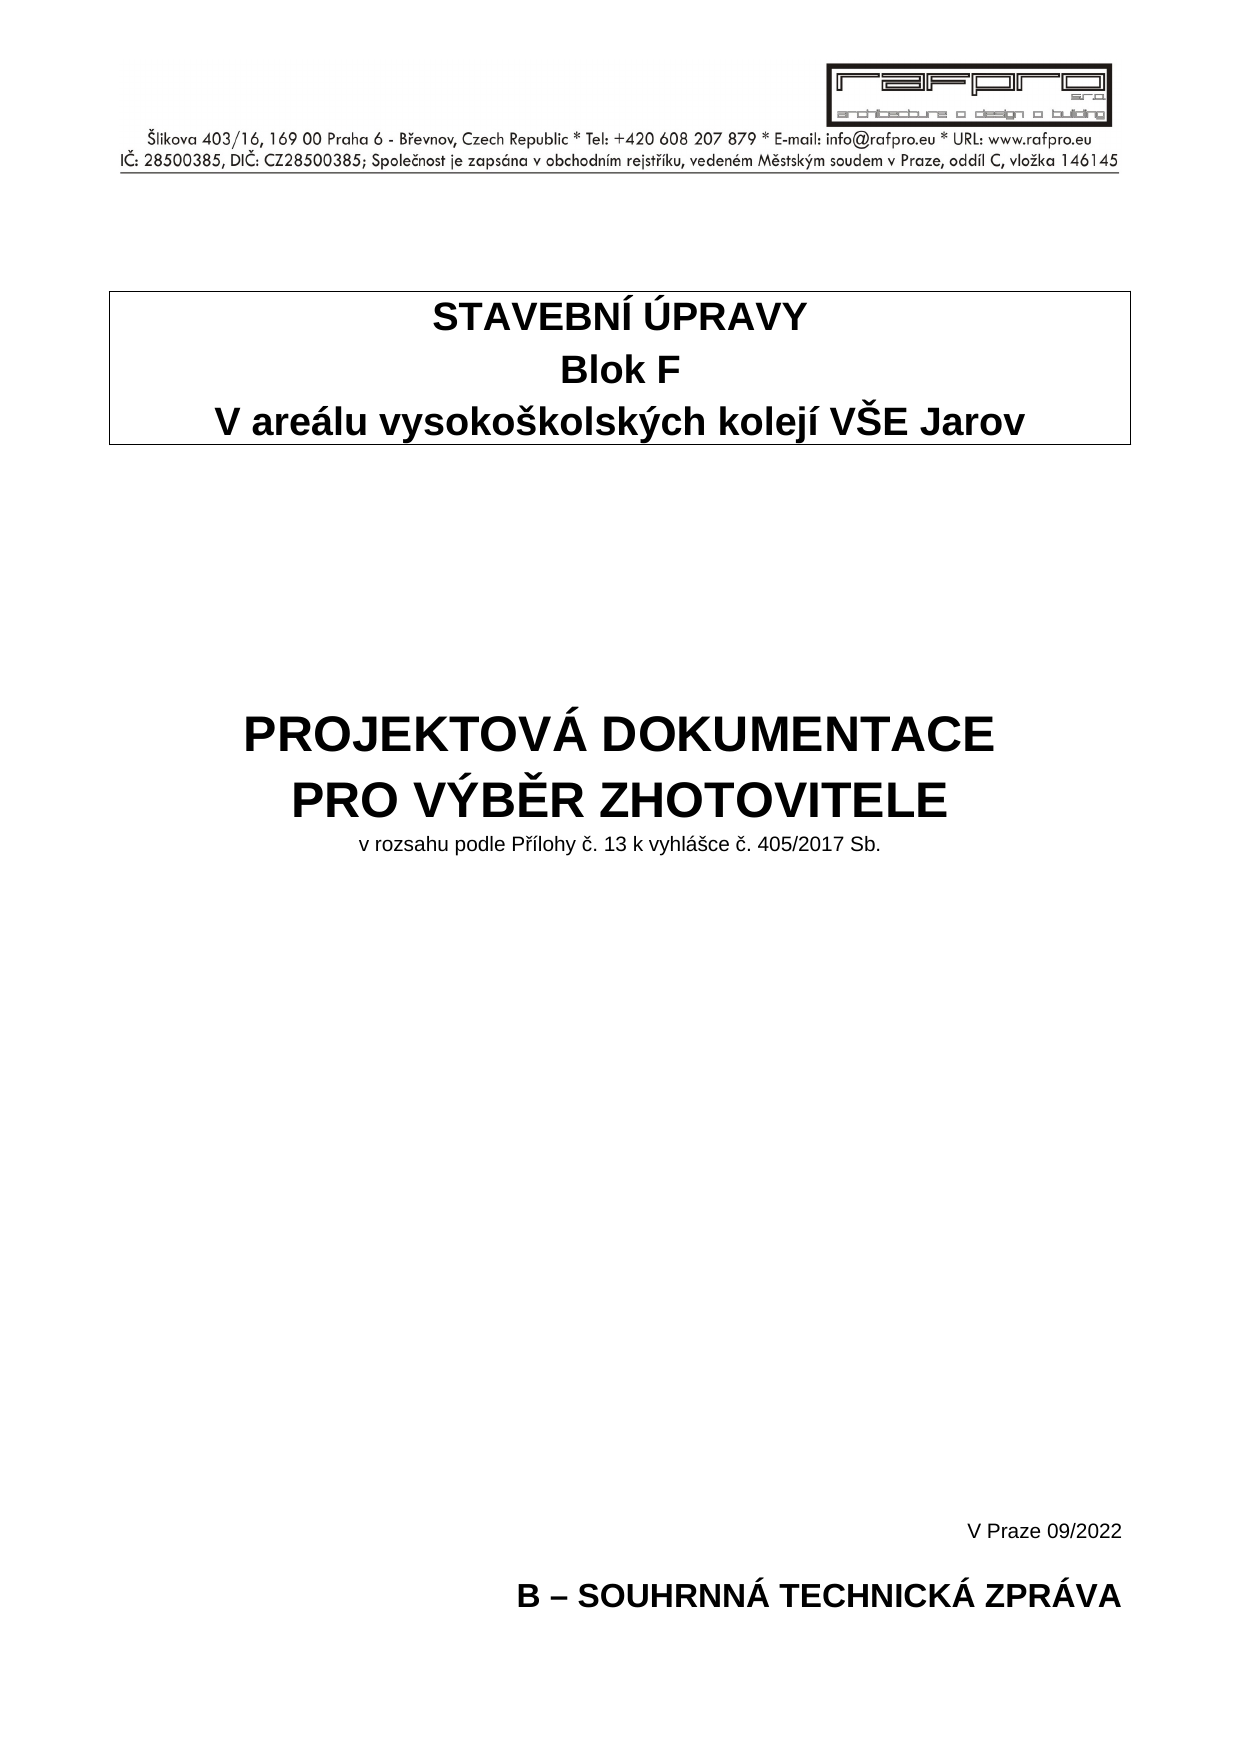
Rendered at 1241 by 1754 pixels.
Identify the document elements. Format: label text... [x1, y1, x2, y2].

text V Praze 09/2022 B – SOUHRNNÁ TECHNICKÁ ZPRÁVA [118, 1519, 1122, 1614]
text STAVEBNÍ ÚPRAVY [110, 292, 1130, 339]
picture [118, 59, 1122, 174]
text Blok F [110, 343, 1130, 392]
text PRO VÝBĚR ZHOTOVITELE v rozsahu podle Přílohy č. 13 k vyhlášce č. 405/2017 Sb. [118, 770, 1122, 1075]
text V areálu vysokoškolských kolejí VŠE Jarov [110, 395, 1130, 444]
text PROJEKTOVÁ DOKUMENTACE [118, 452, 1122, 762]
